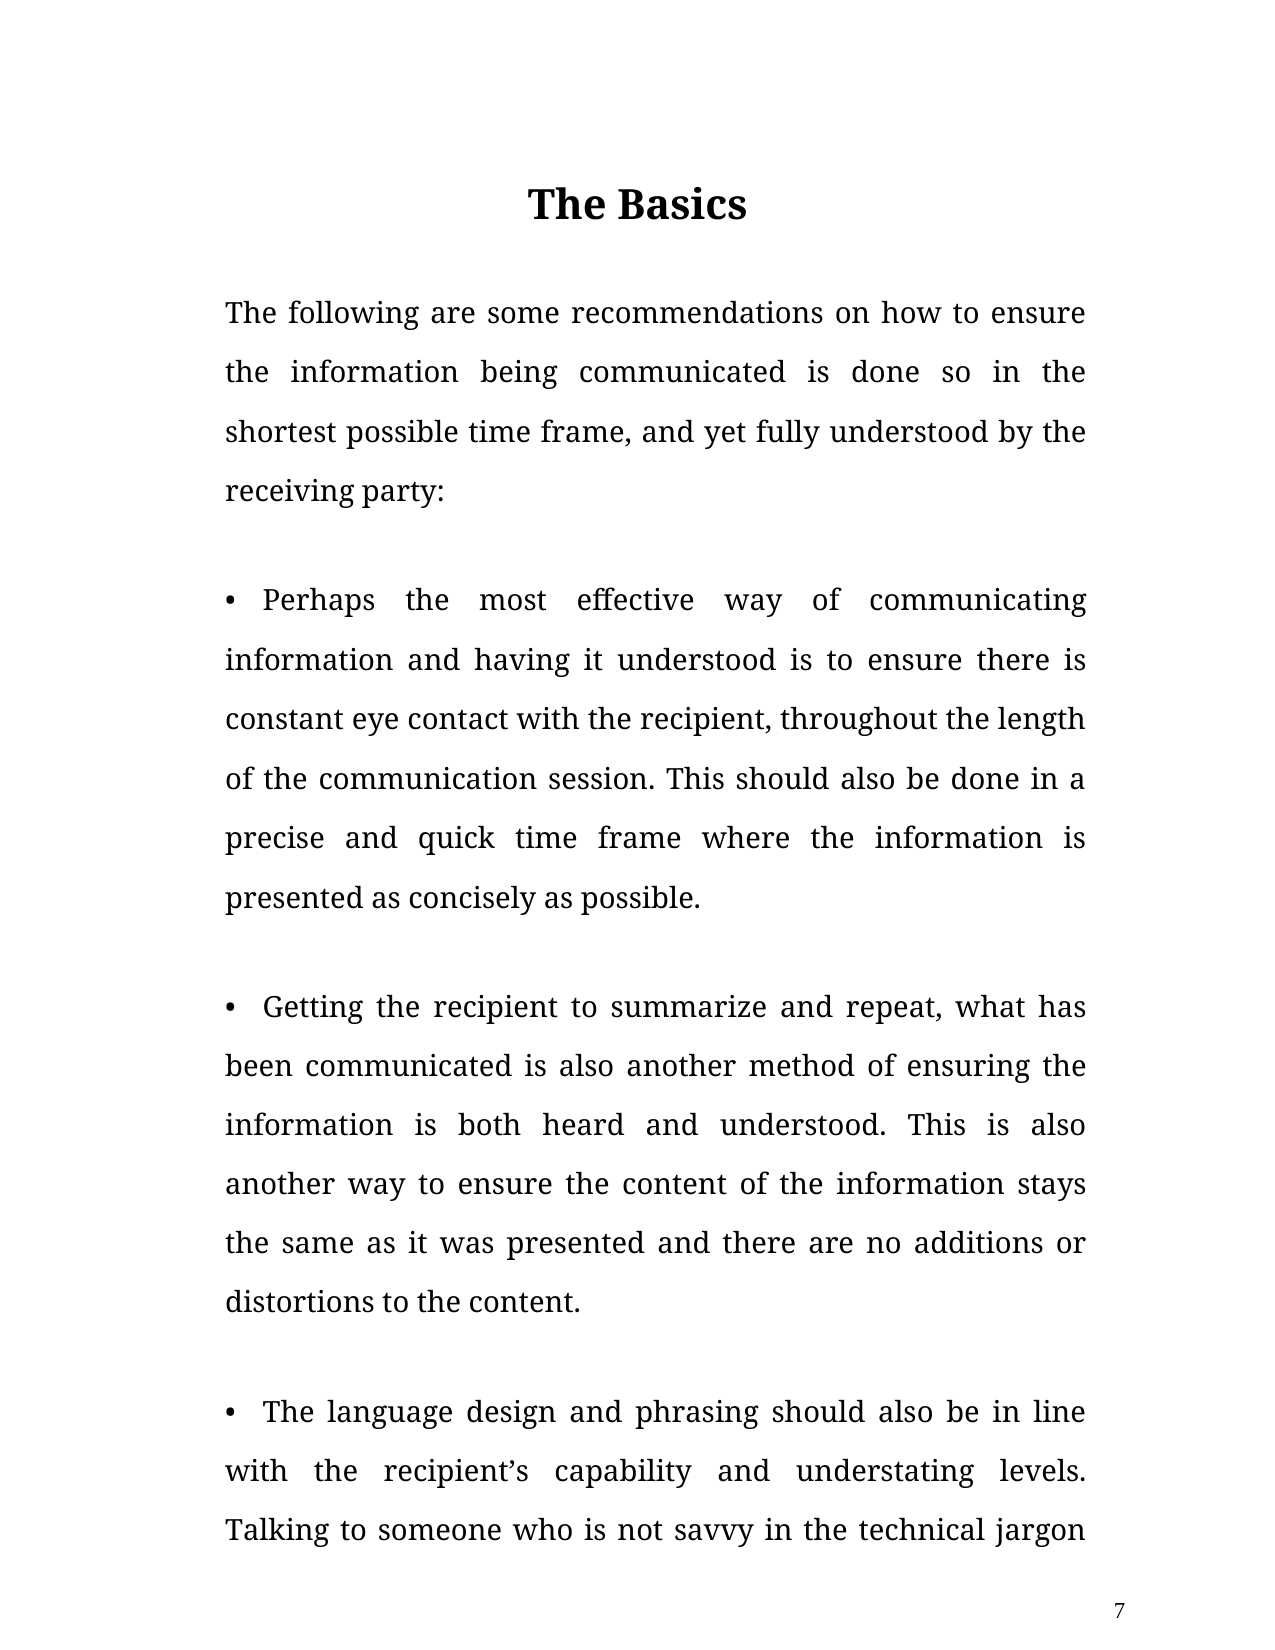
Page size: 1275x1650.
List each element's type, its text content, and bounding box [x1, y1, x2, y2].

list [225, 1391, 1087, 1549]
text The Basics [150, 174, 1125, 231]
list Perhaps the most effective way of communicating information and having it understood is to ensure there is constant eye contact with the recipient, throughout the length of the communication session. This should also be done in a precise and quick time frame where the information is presented as concisely as possible. [225, 580, 1087, 917]
list Getting the recipient to summarize and repeat, what has been communicated is also another method of ensuring the information is both heard and understood. This is also another way to ensure the content of the information stays the same as it was presented and there are no additions or distortions to the content. [225, 986, 1087, 1321]
text The following are some recommendations on how to ensure the information being communicated is done so in the shortest possible time frame, and yet fully understood by the receiving party: [225, 292, 1087, 510]
